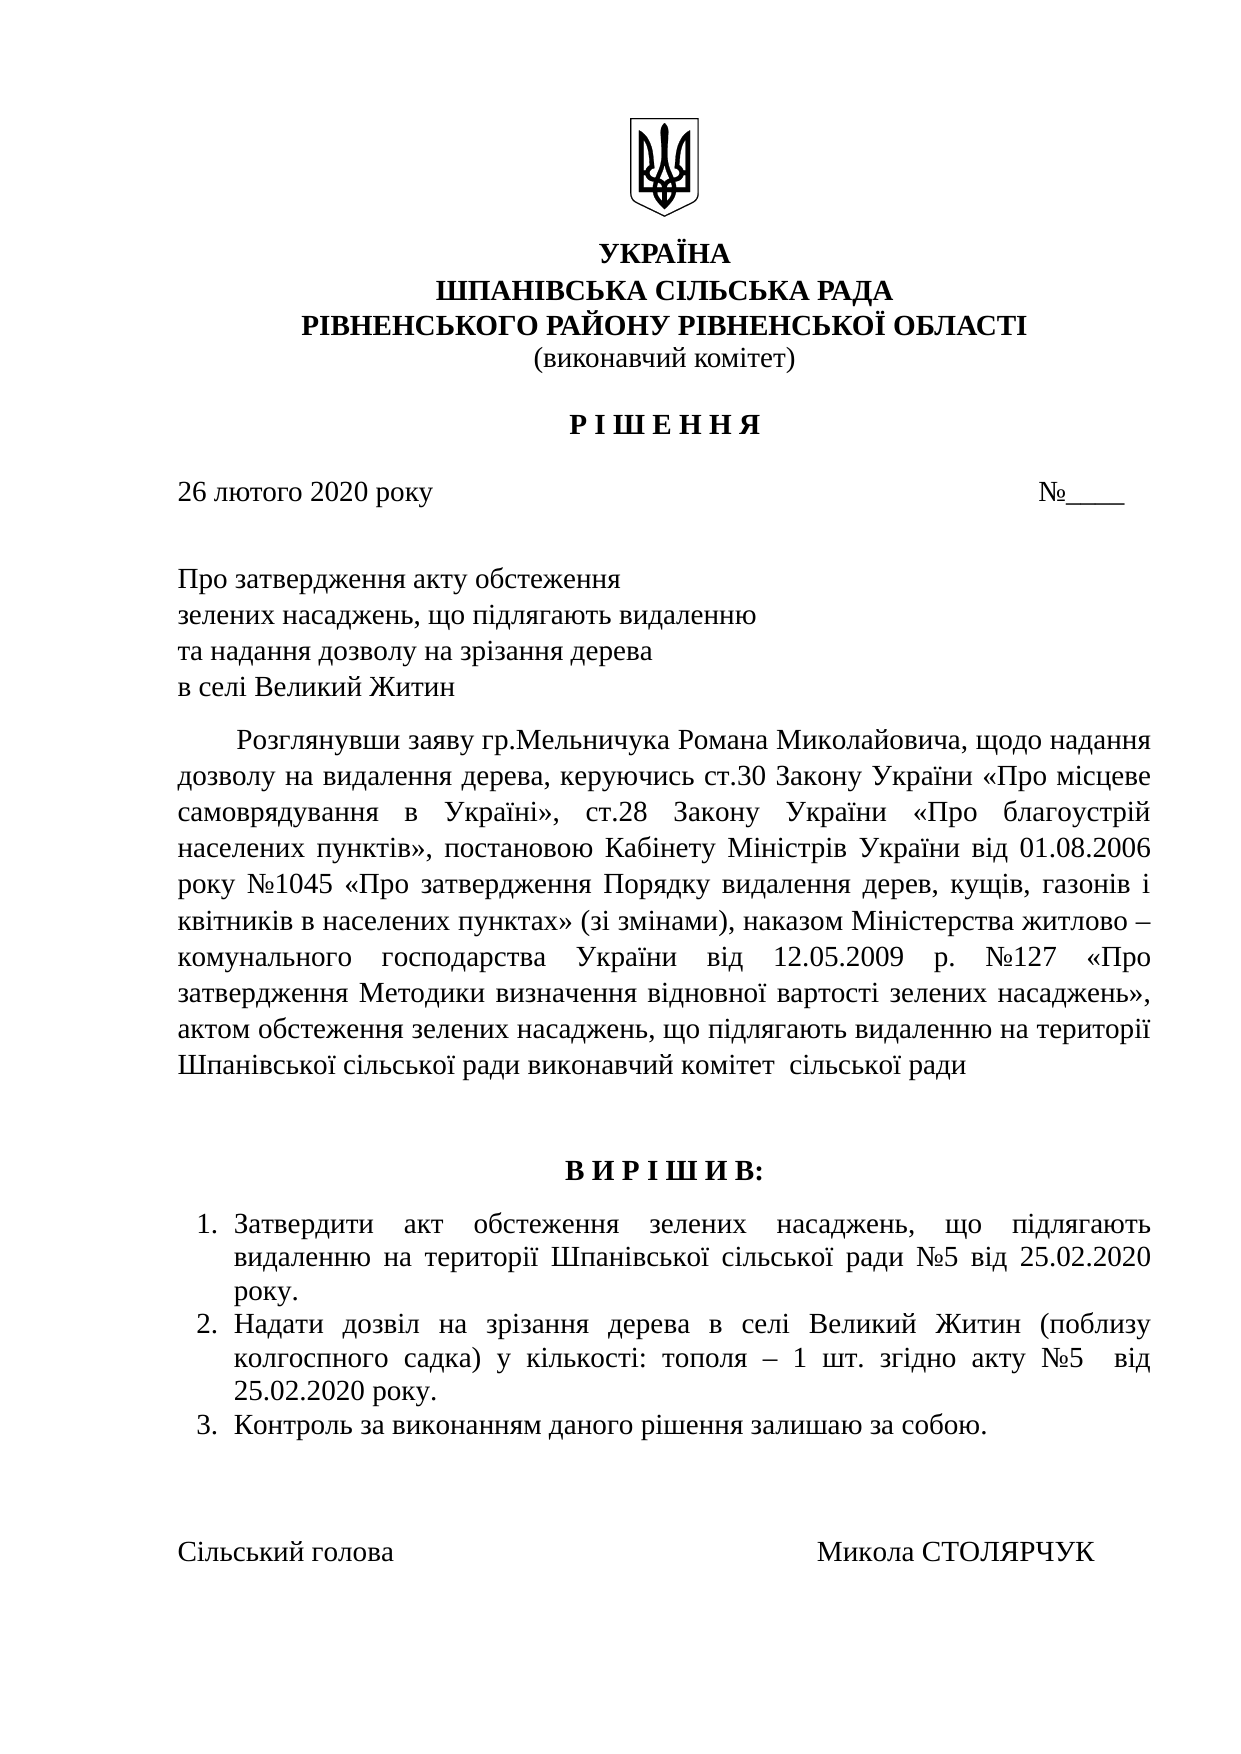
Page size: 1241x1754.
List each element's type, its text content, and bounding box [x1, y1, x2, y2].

text Р І Ш Е Н Н Я [177, 407, 1152, 441]
text та надання дозволу на зрізання дерева [177, 633, 1152, 667]
text 26 лютого 2020 року №____ [177, 474, 1152, 508]
text Про затвердження акту обстеження [177, 561, 1152, 594]
text (виконавчий комітет) [177, 340, 1152, 374]
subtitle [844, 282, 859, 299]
text Розглянувши заяву гр.Мельничука Романа Миколайовича, щодо надання дозволу на видалення дерева, керуючись ст.30 Закону України «Про місцеве самоврядування в Україні», ст.28 Закону України «Про благоустрій населених пунктів», постановою Кабінету Міністрів України від 01.08.2006 року №1045 «Про затвердження Порядку видалення дерев, кущів, газонів і квітників в населених пунктах» (зі змінами), наказом Міністерства житлово – комунального господарства України від 12.05.2009 р. №127 «Про затвердження Методики визначення відновної вартості зелених насаджень», актом обстеження зелених насаджень, що підлягають видаленню на території Шпанівської сільської ради виконавчий комітет сільської ради [177, 722, 1152, 1081]
subtitle ШПАНІВСЬКА сільська рада [871, 282, 1152, 305]
text Україна [177, 236, 1152, 269]
text в селі Великий Житин [177, 669, 1152, 703]
text РІВНЕНСЬКОГО РАЙОНУ РІВНЕНСЬКОЇ ОБЛАСТІ [177, 317, 1152, 340]
subtitle ШПАНІВСЬКА сільська рада [177, 282, 853, 305]
list Контроль за виконанням даного рішення залишаю за собою. [196, 1407, 1152, 1441]
list Надати дозвіл на зрізання дерева в селі Великий Житин (поблизу колгоспного садка) у кількості: тополя – 1 шт. згідно акту №5 від 25.02.2020 року. [196, 1306, 1152, 1407]
text В И Р І Ш И В: [177, 1153, 1152, 1186]
text зелених насаджень, що підлягають видаленню [177, 597, 1152, 630]
list Затвердити акт обстеження зелених насаджень, що підлягають видаленню на території Шпанівської сільської ради №5 від 25.02.2020 року. [196, 1206, 1152, 1306]
text Сільський голова Микола СТОЛЯРЧУК [177, 1534, 1152, 1568]
